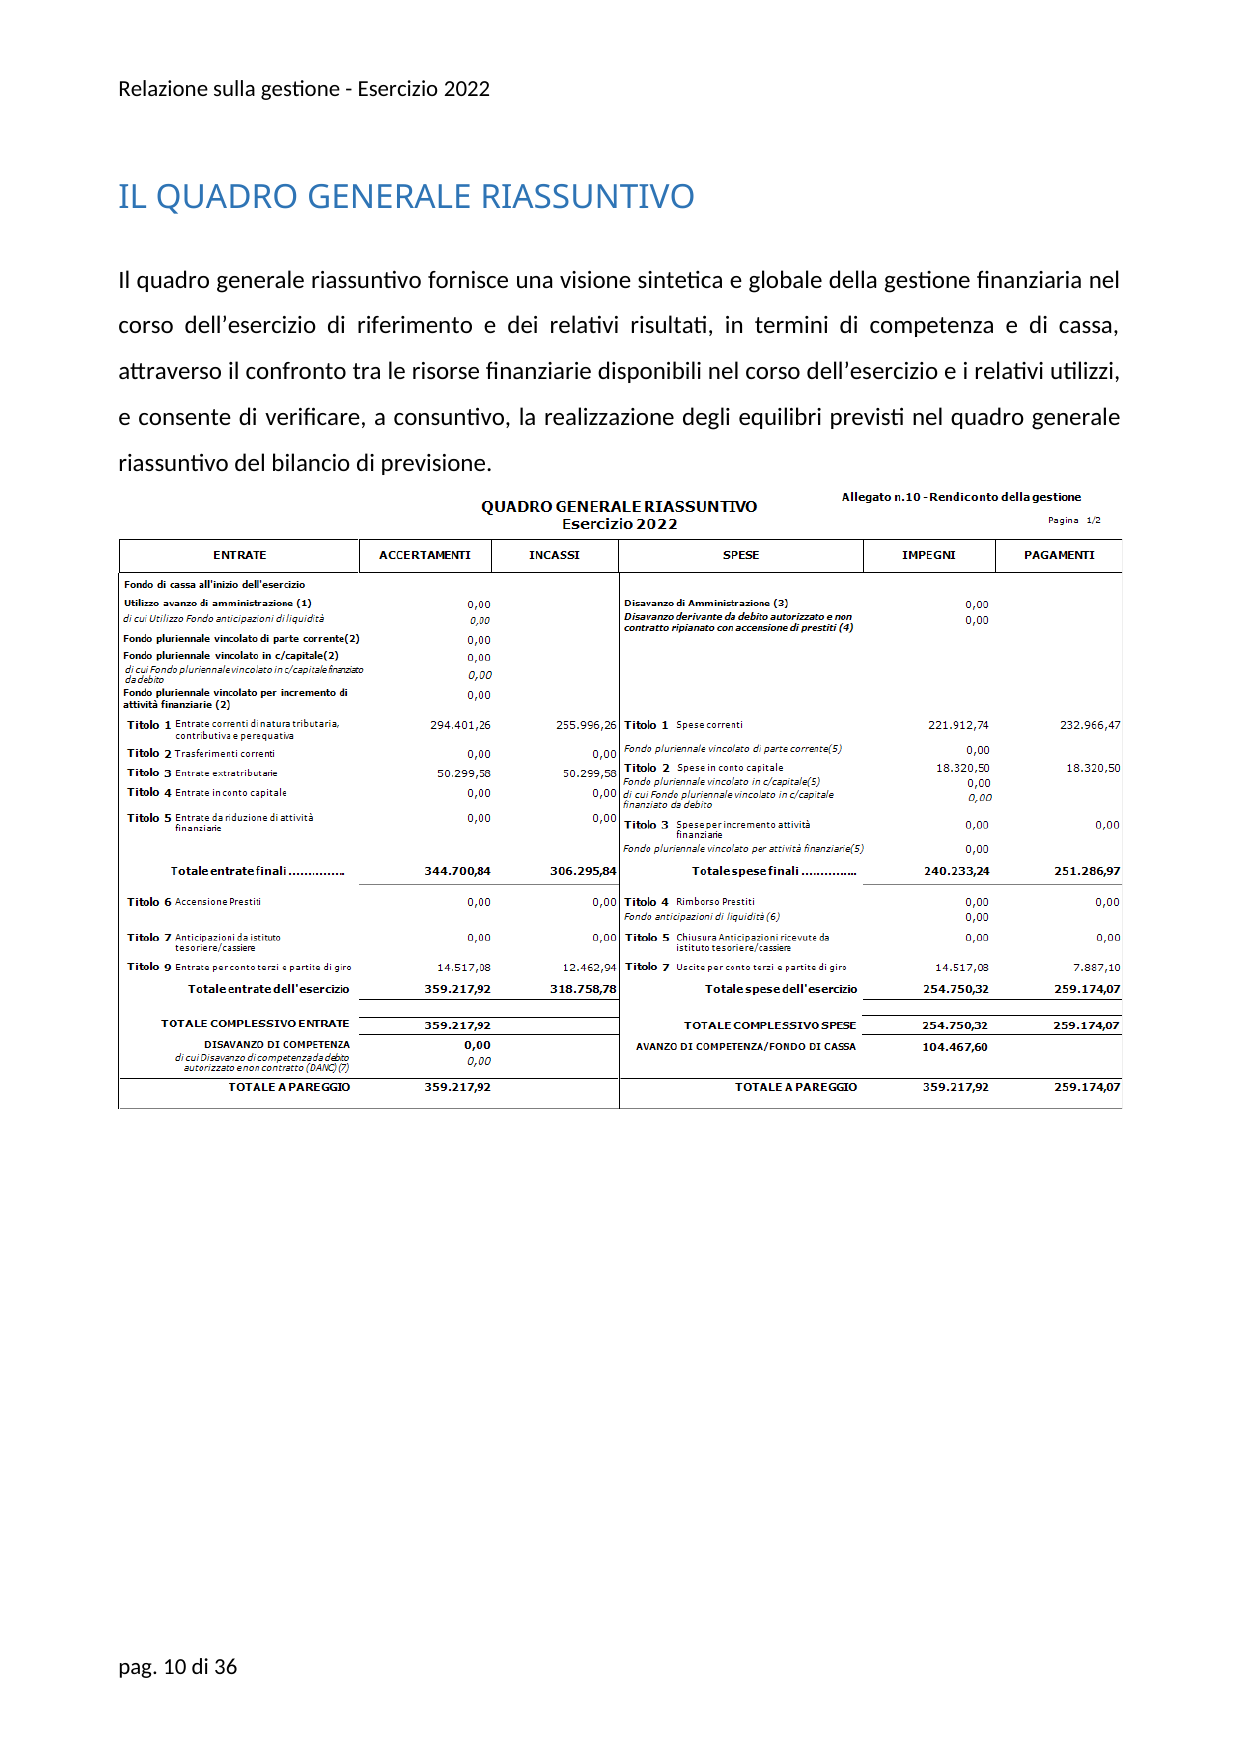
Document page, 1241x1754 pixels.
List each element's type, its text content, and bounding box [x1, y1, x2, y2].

text Il quadro generale riassuntivo fornisce una visione sintetica e globale della gestione finanziaria nel corso dell’esercizio di riferimento e dei relativi risultati, in termini di competenza e di cassa, attraverso il confronto tra le risorse finanziarie disponibili nel corso dell’esercizio e i relativi utilizzi, e consente di verificare, a consuntivo, la realizzazione degli equilibri previsti nel quadro generale riassuntivo del bilancio di previsione. [118, 264, 1122, 477]
picture [118, 492, 1123, 1109]
subtitle IL QUADRO GENERALE RIASSUNTIVO [118, 173, 1122, 218]
